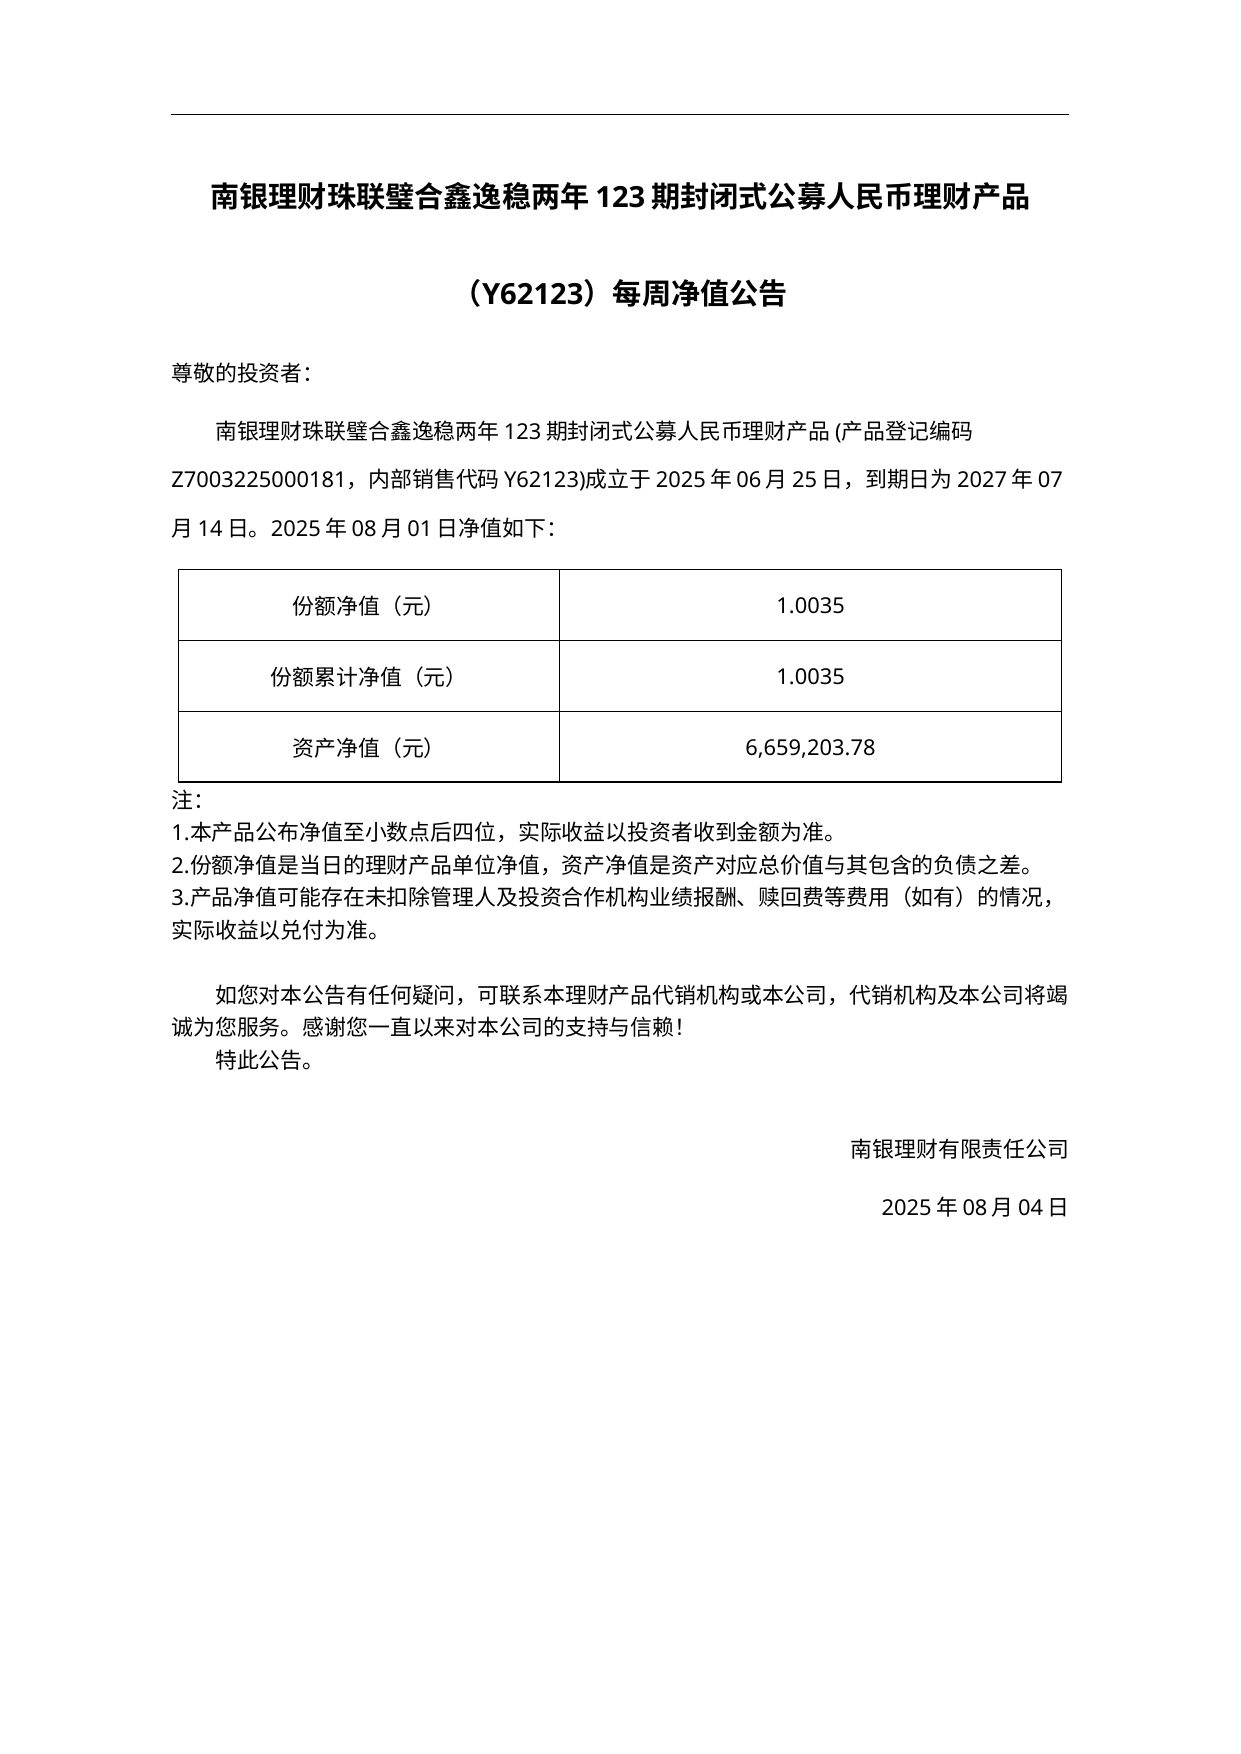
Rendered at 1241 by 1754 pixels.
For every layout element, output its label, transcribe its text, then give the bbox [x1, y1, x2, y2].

table_header 份额净值（元） [179, 570, 559, 640]
table_cell 6,659,203.78 [560, 712, 1061, 781]
text 注： [171, 782, 1069, 815]
table_cell 份额累计净值（元） [179, 641, 559, 711]
text 如您对本公告有任何疑问，可联系本理财产品代销机构或本公司，代销机构及本公司将竭诚为您服务。感谢您一直以来对本公司的支持与信赖！ [171, 977, 1069, 1042]
table_cell 1.0035 [560, 641, 1061, 711]
text 2025年08月04日 [171, 1190, 1069, 1222]
text 3.产品净值可能存在未扣除管理人及投资合作机构业绩报酬、赎回费等费用（如有）的情况，实际收益以兑付为准。 [171, 880, 1069, 945]
text 南银理财珠联璧合鑫逸稳两年123期封闭式公募人民币理财产品 (产品登记编码Z7003225000181，内部销售代码Y62123)成立于2025年06月25日，到期日为2027年07月14日。2025年08月01日净值如下： [171, 413, 1069, 543]
text 南银理财珠联璧合鑫逸稳两年123期封闭式公募人民币理财产品（Y62123）每周净值公告 [171, 162, 1069, 324]
table_header 1.0035 [560, 570, 1061, 640]
text 特此公告。 [171, 1042, 1069, 1075]
text 1.本产品公布净值至小数点后四位，实际收益以投资者收到金额为准。 [171, 815, 1069, 847]
text 2.份额净值是当日的理财产品单位净值，资产净值是资产对应总价值与其包含的负债之差。 [171, 847, 1069, 880]
table_cell 资产净值（元） [179, 712, 559, 781]
text 南银理财有限责任公司 [171, 1132, 1069, 1164]
text 尊敬的投资者： [171, 355, 1069, 388]
